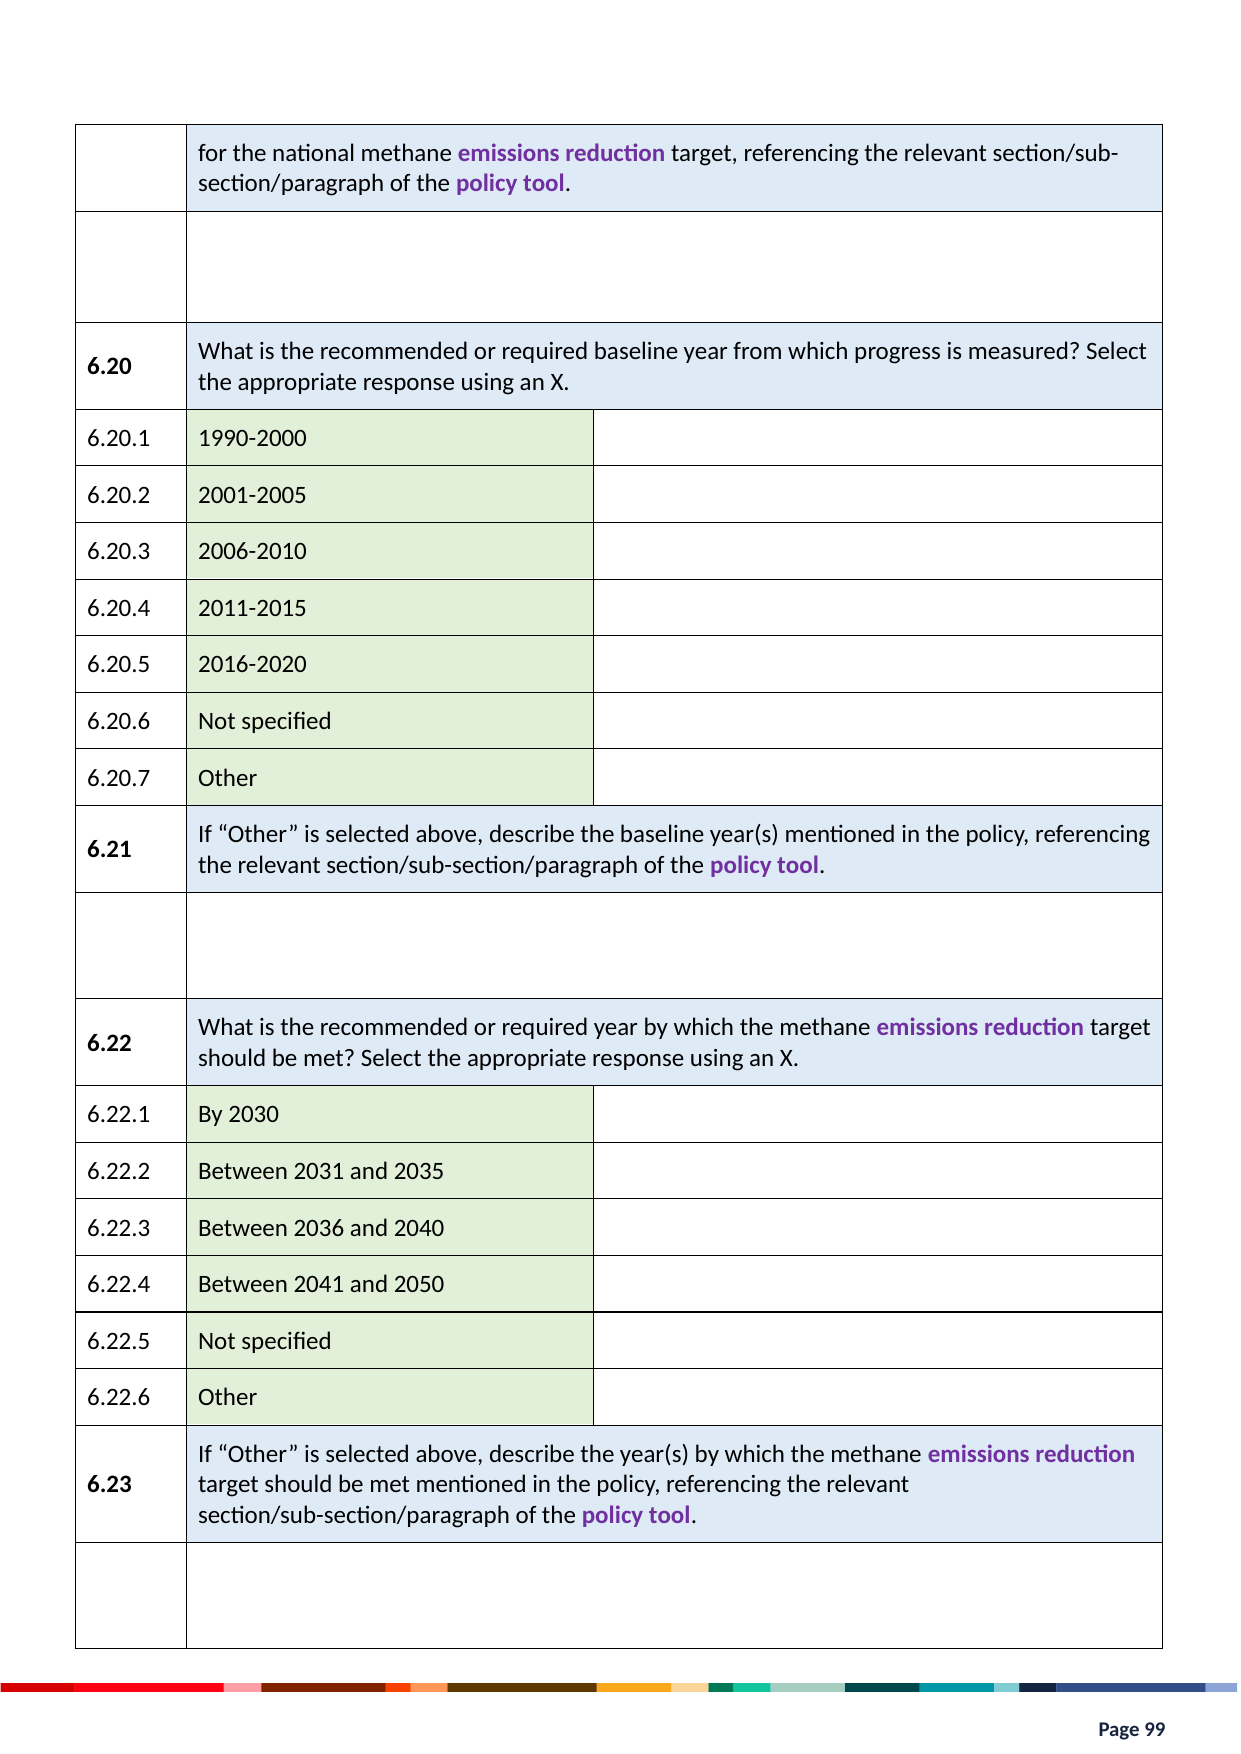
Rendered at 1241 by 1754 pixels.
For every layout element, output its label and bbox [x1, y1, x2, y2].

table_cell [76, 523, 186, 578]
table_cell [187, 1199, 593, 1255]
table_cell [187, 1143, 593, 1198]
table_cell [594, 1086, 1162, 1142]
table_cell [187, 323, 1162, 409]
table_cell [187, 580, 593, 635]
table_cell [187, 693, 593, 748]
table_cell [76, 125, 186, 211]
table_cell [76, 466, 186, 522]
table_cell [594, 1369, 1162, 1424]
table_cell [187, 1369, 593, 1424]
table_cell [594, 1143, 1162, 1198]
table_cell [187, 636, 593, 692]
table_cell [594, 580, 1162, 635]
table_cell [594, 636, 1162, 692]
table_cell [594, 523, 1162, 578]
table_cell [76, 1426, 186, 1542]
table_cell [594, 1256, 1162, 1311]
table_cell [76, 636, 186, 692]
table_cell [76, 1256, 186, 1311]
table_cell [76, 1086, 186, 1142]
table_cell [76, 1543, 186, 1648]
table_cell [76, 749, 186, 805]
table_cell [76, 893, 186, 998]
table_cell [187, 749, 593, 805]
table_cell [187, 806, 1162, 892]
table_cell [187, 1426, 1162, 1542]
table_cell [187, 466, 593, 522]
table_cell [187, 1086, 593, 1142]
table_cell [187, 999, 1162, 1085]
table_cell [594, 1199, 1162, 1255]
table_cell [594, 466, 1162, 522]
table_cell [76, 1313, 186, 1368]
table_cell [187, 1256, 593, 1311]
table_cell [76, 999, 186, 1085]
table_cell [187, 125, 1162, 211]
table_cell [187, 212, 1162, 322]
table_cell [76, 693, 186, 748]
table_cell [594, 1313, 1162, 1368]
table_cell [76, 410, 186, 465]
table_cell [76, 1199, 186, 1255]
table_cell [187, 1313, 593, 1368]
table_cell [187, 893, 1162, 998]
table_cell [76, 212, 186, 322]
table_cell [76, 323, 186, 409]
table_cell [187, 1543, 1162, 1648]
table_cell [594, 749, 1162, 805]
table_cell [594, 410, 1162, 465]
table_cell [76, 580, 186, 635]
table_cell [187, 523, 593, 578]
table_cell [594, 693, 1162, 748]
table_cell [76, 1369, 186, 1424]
picture [0, 1683, 1236, 1692]
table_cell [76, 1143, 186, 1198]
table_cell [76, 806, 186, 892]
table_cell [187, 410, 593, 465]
